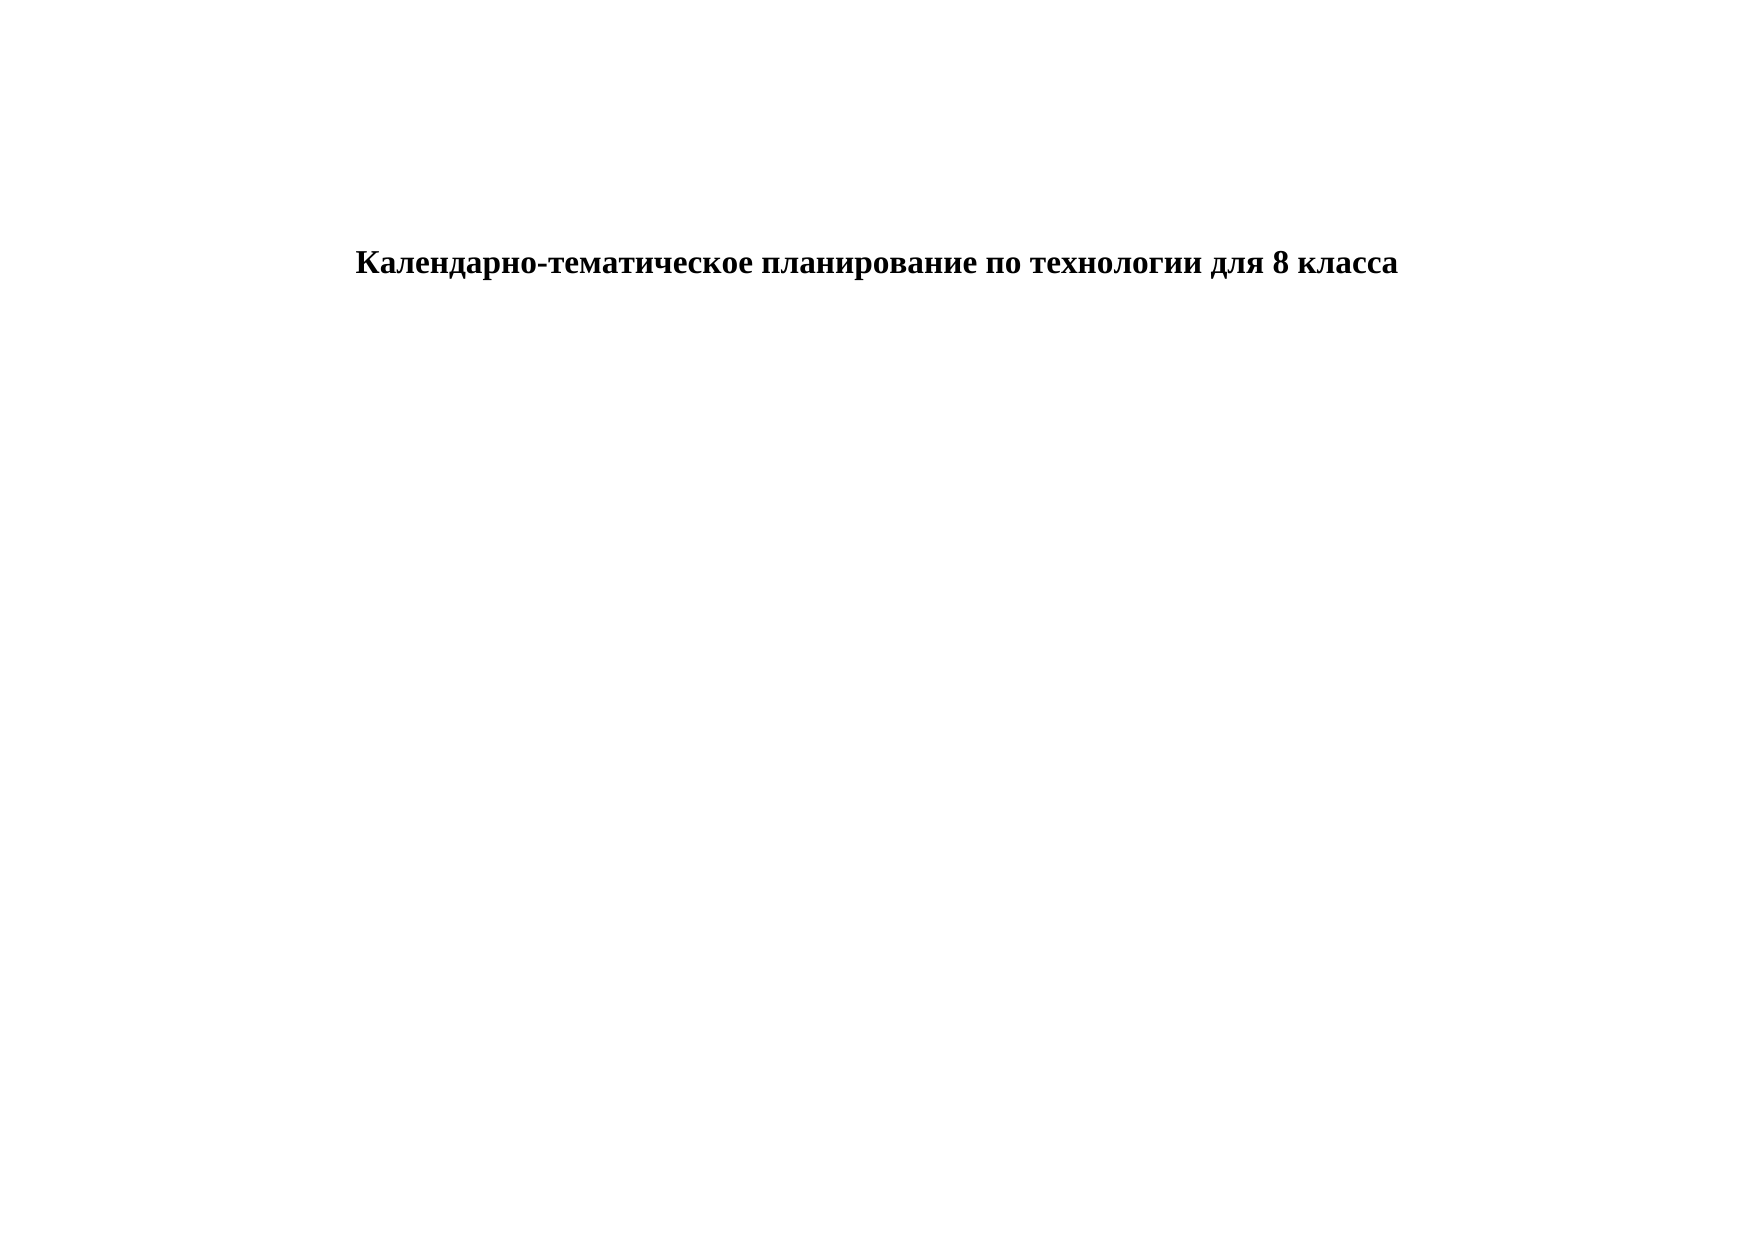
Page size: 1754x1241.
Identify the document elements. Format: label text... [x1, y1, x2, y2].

text Календарно-тематическое планирование по технологии для 8 класса [118, 242, 1636, 280]
